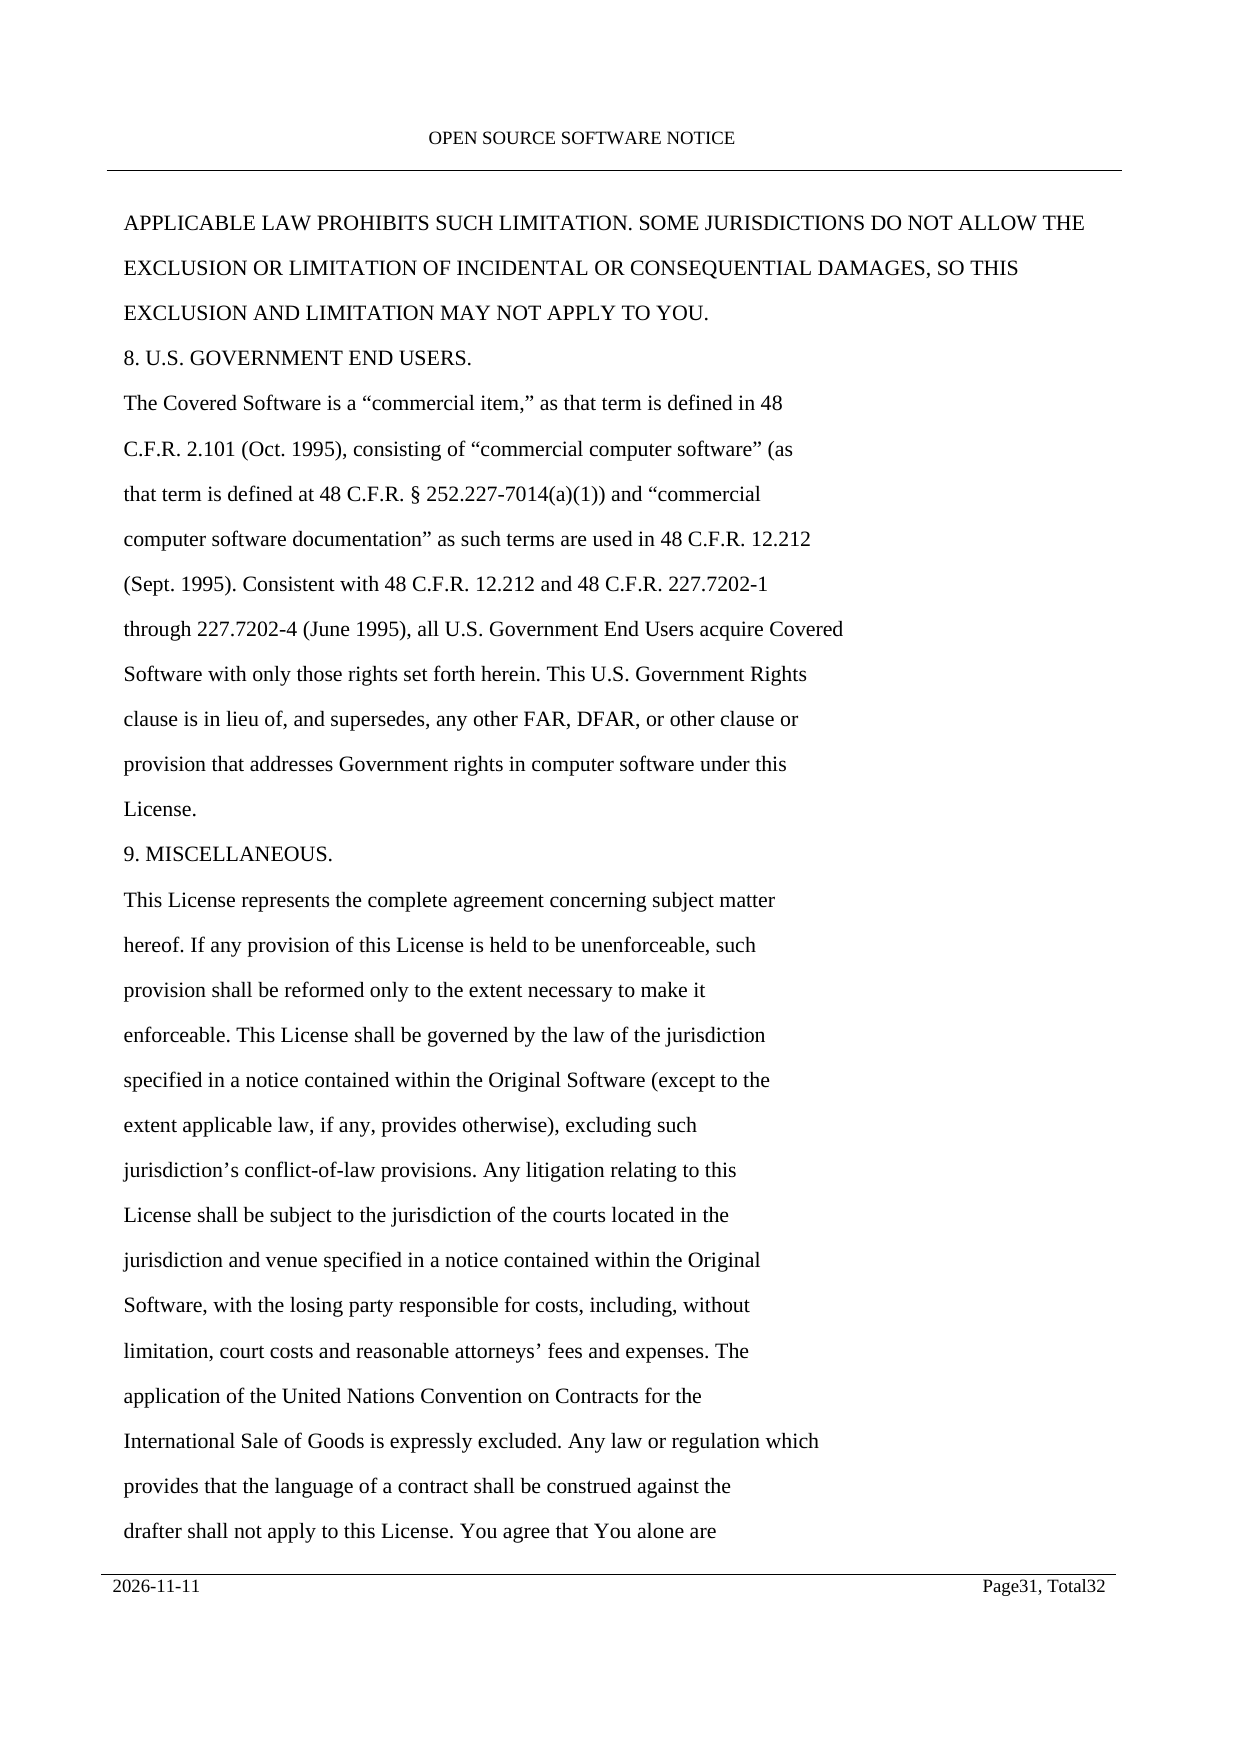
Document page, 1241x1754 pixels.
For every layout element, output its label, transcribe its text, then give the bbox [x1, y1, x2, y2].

text clause is in lieu of, and supersedes, any other FAR, DFAR, or other clause or [112, 702, 1128, 735]
text provides that the language of a contract shall be construed against the [112, 1469, 1128, 1502]
text EXCLUSION AND LIMITATION MAY NOT APPLY TO YOU. [112, 297, 1128, 329]
text application of the United Nations Convention on Contracts for the [112, 1379, 1128, 1412]
text drafter shall not apply to this License. You agree that You alone are [112, 1514, 1128, 1547]
text This License represents the complete agreement concerning subject matter [112, 883, 1128, 915]
text extent applicable law, if any, provides otherwise), excluding such [112, 1108, 1128, 1141]
text (Sept. 1995). Consistent with 48 C.F.R. 12.212 and 48 C.F.R. 227.7202-1 [112, 567, 1128, 600]
text specified in a notice contained within the Original Software (except to the [112, 1063, 1128, 1096]
text 9. MISCELLANEOUS. [112, 838, 1128, 870]
text jurisdiction and venue specified in a notice contained within the Original [112, 1244, 1128, 1276]
text Software, with the losing party responsible for costs, including, without [112, 1289, 1128, 1321]
text through 227.7202-4 (June 1995), all U.S. Government End Users acquire Covered [112, 612, 1128, 645]
text C.F.R. 2.101 (Oct. 1995), consisting of “commercial computer software” (as [112, 432, 1128, 464]
text APPLICABLE LAW PROHIBITS SUCH LIMITATION. SOME JURISDICTIONS DO NOT ALLOW THE [112, 206, 1128, 239]
text Software with only those rights set forth herein. This U.S. Government Rights [112, 657, 1128, 690]
text provision shall be reformed only to the extent necessary to make it [112, 973, 1128, 1006]
text that term is defined at 48 C.F.R. § 252.227-7014(a)(1)) and “commercial [112, 477, 1128, 509]
text EXCLUSION OR LIMITATION OF INCIDENTAL OR CONSEQUENTIAL DAMAGES, SO THIS [112, 251, 1128, 284]
text The Covered Software is a “commercial item,” as that term is defined in 48 [112, 387, 1128, 419]
text 8. U.S. GOVERNMENT END USERS. [112, 342, 1128, 374]
text computer software documentation” as such terms are used in 48 C.F.R. 12.212 [112, 522, 1128, 554]
text License shall be subject to the jurisdiction of the courts located in the [112, 1199, 1128, 1231]
text limitation, court costs and reasonable attorneys’ fees and expenses. The [112, 1334, 1128, 1366]
text jurisdiction’s conflict-of-law provisions. Any litigation relating to this [112, 1153, 1128, 1186]
text International Sale of Goods is expressly excluded. Any law or regulation which [112, 1424, 1128, 1457]
text hereof. If any provision of this License is held to be unenforceable, such [112, 928, 1128, 961]
text enforceable. This License shall be governed by the law of the jurisdiction [112, 1018, 1128, 1051]
text provision that addresses Government rights in computer software under this [112, 748, 1128, 780]
text License. [112, 793, 1128, 825]
